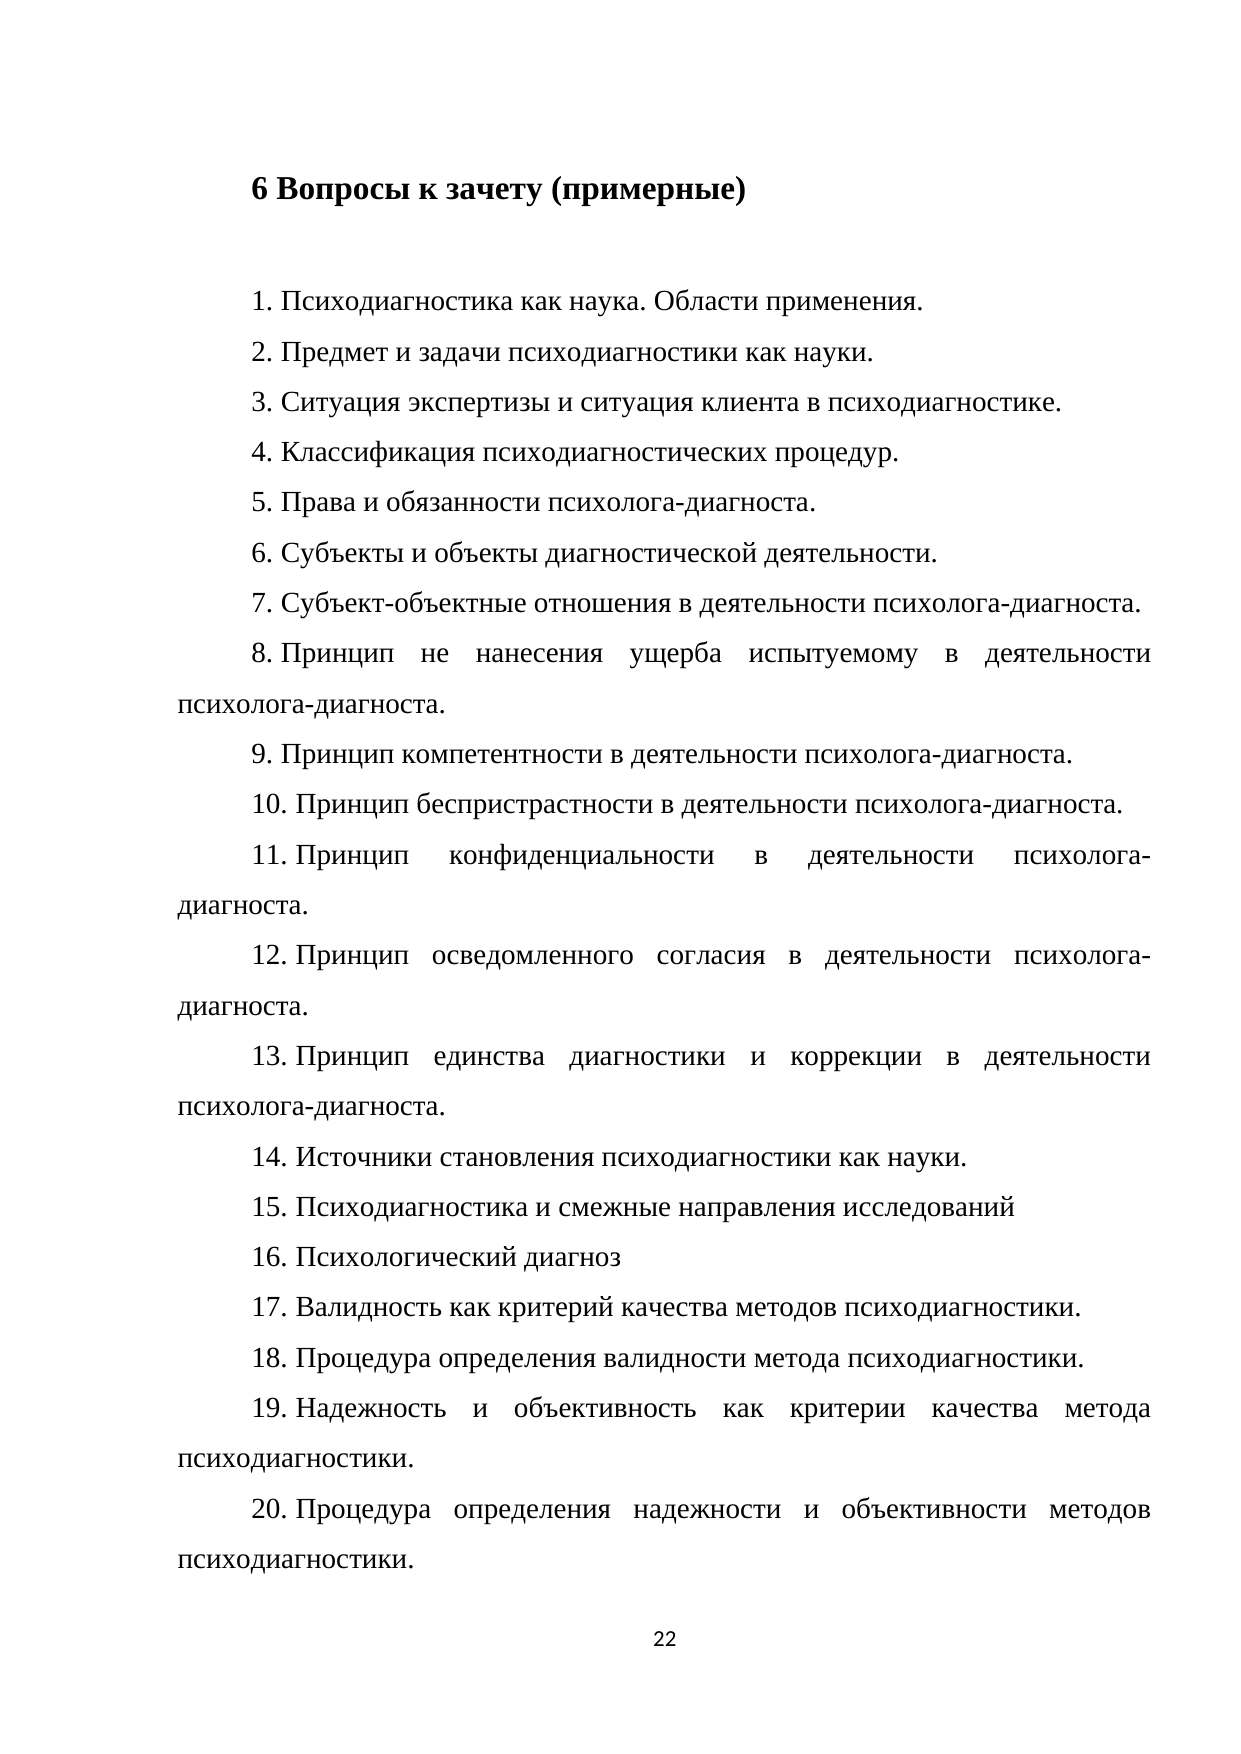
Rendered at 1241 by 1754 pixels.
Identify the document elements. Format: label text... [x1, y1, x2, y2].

list Принцип компетентности в деятельности психолога-диагноста. [177, 736, 1152, 770]
list Права и обязанности психолога-диагноста. [177, 484, 1152, 518]
list Предмет и задачи психодиагностики как науки. [177, 334, 1152, 367]
list Классификация психодиагностических процедур. [177, 434, 1152, 468]
list Процедура определения надежности и объективности методов психодиагностики. [177, 1491, 1152, 1575]
subtitle 6 Вопросы к зачету (примерные) [177, 168, 1152, 206]
list Субъекты и объекты диагностической деятельности. [177, 535, 1152, 568]
list Валидность как критерий качества методов психодиагностики. [177, 1289, 1152, 1323]
list Психодиагностика как наука. Области применения. [177, 283, 1152, 317]
list Принцип осведомленного согласия в деятельности психолога-диагноста. [177, 937, 1152, 1021]
list Процедура определения валидности метода психодиагностики. [177, 1340, 1152, 1373]
list Субъект-объектные отношения в деятельности психолога-диагноста. [177, 585, 1152, 619]
list Ситуация экспертизы и ситуация клиента в психодиагностике. [177, 384, 1152, 417]
list Психодиагностика и смежные направления исследований [177, 1189, 1152, 1222]
list Принцип не нанесения ущерба испытуемому в деятельности психолога-диагноста. [177, 636, 1152, 719]
list Надежность и объективность как критерии качества метода психодиагностики. [177, 1390, 1152, 1474]
list Принцип единства диагностики и коррекции в деятельности психолога-диагноста. [177, 1038, 1152, 1122]
list Психологический диагноз [177, 1239, 1152, 1273]
list Источники становления психодиагностики как науки. [177, 1139, 1152, 1172]
list Принцип конфиденциальности в деятельности психолога-диагноста. [177, 837, 1152, 921]
list Принцип беспристрастности в деятельности психолога-диагноста. [177, 786, 1152, 820]
